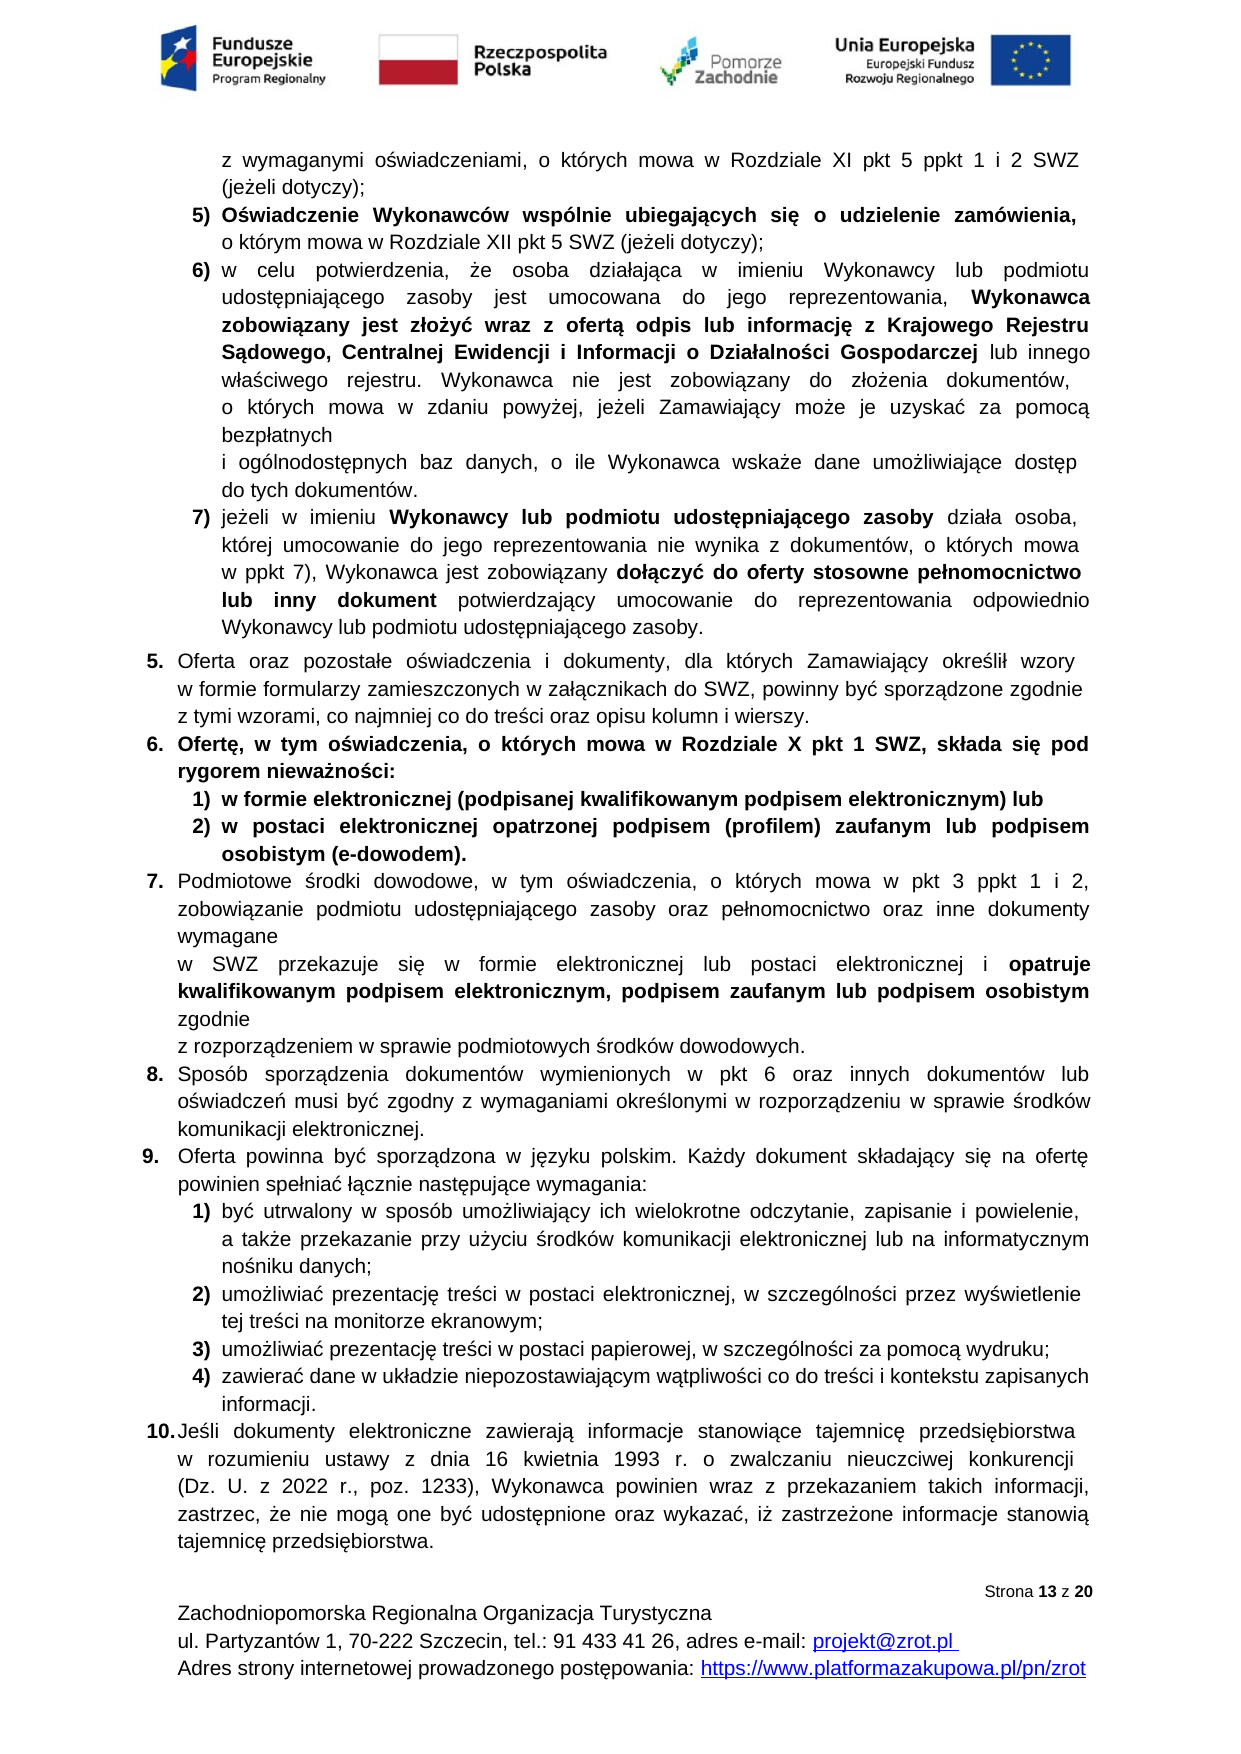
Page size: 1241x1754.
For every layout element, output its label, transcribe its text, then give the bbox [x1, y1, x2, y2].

list Oferta oraz pozostałe oświadczenia i dokumenty, dla których Zamawiający określił wzory w formie formularzy zamieszczonych w załącznikach do SWZ, powinny być sporządzone zgodnie z tymi wzorami, co najmniej co do treści oraz opisu kolumn i wierszy. [146, 649, 1091, 728]
list być utrwalony w sposób umożliwiający ich wielokrotne odczytanie, zapisanie i powielenie, a także przekazanie przy użyciu środków komunikacji elektronicznej lub na informatycznym nośniku danych; [192, 1199, 1090, 1278]
list w postaci elektronicznej opatrzonej podpisem (profilem) zaufanym lub podpisem osobistym (e-dowodem). [192, 814, 1090, 865]
list umożliwiać prezentację treści w postaci elektronicznej, w szczególności przez wyświetlenie tej treści na monitorze ekranowym; [192, 1281, 1090, 1333]
list Jeśli dokumenty elektroniczne zawierają informacje stanowiące tajemnicę przedsiębiorstwa w rozumieniu ustawy z dnia 16 kwietnia 1993 r. o zwalczaniu nieuczciwej konkurencji (Dz. U. z 2022 r., poz. 1233), Wykonawca powinien wraz z przekazaniem takich informacji, zastrzec, że nie mogą one być udostępnione oraz wykazać, iż zastrzeżone informacje stanowią tajemnicę przedsiębiorstwa. [146, 1419, 1091, 1553]
list w formie elektronicznej (podpisanej kwalifikowanym podpisem elektronicznym) lub [192, 786, 1090, 810]
list Oświadczenie Wykonawców wspólnie ubiegających się o udzielenie zamówienia, o którym mowa w Rozdziale XII pkt 5 SWZ (jeżeli dotyczy); [192, 203, 1090, 254]
list zawierać dane w układzie niepozostawiającym wątpliwości co do treści i kontekstu zapisanych informacji. [192, 1364, 1090, 1415]
picture [137, 3, 1077, 107]
list w celu potwierdzenia, że osoba działająca w imieniu Wykonawcy lub podmiotu udostępniającego zasoby jest umocowana do jego reprezentowania, Wykonawca zobowiązany jest złożyć wraz z ofertą odpis lub informację z Krajowego Rejestru Sądowego, Centralnej Ewidencji i Informacji o Działalności Gospodarczej lub innego właściwego rejestru. Wykonawca nie jest zobowiązany do złożenia dokumentów, o których mowa w zdaniu powyżej, jeżeli Zamawiający może je uzyskać za pomocą bezpłatnych i ogólnodostępnych baz danych, o ile Wykonawca wskaże dane umożliwiające dostęp do tych dokumentów. [192, 258, 1090, 502]
list umożliwiać prezentację treści w postaci papierowej, w szczególności za pomocą wydruku; [192, 1336, 1090, 1360]
list Sposób sporządzenia dokumentów wymienionych w pkt 6 oraz innych dokumentów lub oświadczeń musi być zgodny z wymaganiami określonymi w rozporządzeniu w sprawie środków komunikacji elektronicznej. [146, 1061, 1091, 1140]
list jeżeli w imieniu Wykonawcy lub podmiotu udostępniającego zasoby działa osoba, której umocowanie do jego reprezentowania nie wynika z dokumentów, o których mowa w ppkt 7), Wykonawca jest zobowiązany dołączyć do oferty stosowne pełnomocnictwo lub inny dokument potwierdzający umocowanie do reprezentowania odpowiednio Wykonawcy lub podmiotu udostępniającego zasoby. [192, 505, 1090, 639]
list Podmiotowe środki dowodowe, w tym oświadczenia, o których mowa w pkt 3 ppkt 1 i 2, zobowiązanie podmiotu udostępniającego zasoby oraz pełnomocnictwo oraz inne dokumenty wymagane w SWZ przekazuje się w formie elektronicznej lub postaci elektronicznej i opatruje kwalifikowanym podpisem elektronicznym, podpisem zaufanym lub podpisem osobistym zgodnie z rozporządzeniem w sprawie podmiotowych środków dowodowych. [146, 869, 1091, 1058]
list Oferta powinna być sporządzona w języku polskim. Każdy dokument składający się na ofertę powinien spełniać łącznie następujące wymagania: [142, 1144, 1090, 1195]
list Ofertę, w tym oświadczenia, o których mowa w Rozdziale X pkt 1 SWZ, składa się pod rygorem nieważności: [146, 731, 1091, 783]
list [192, 148, 1090, 199]
